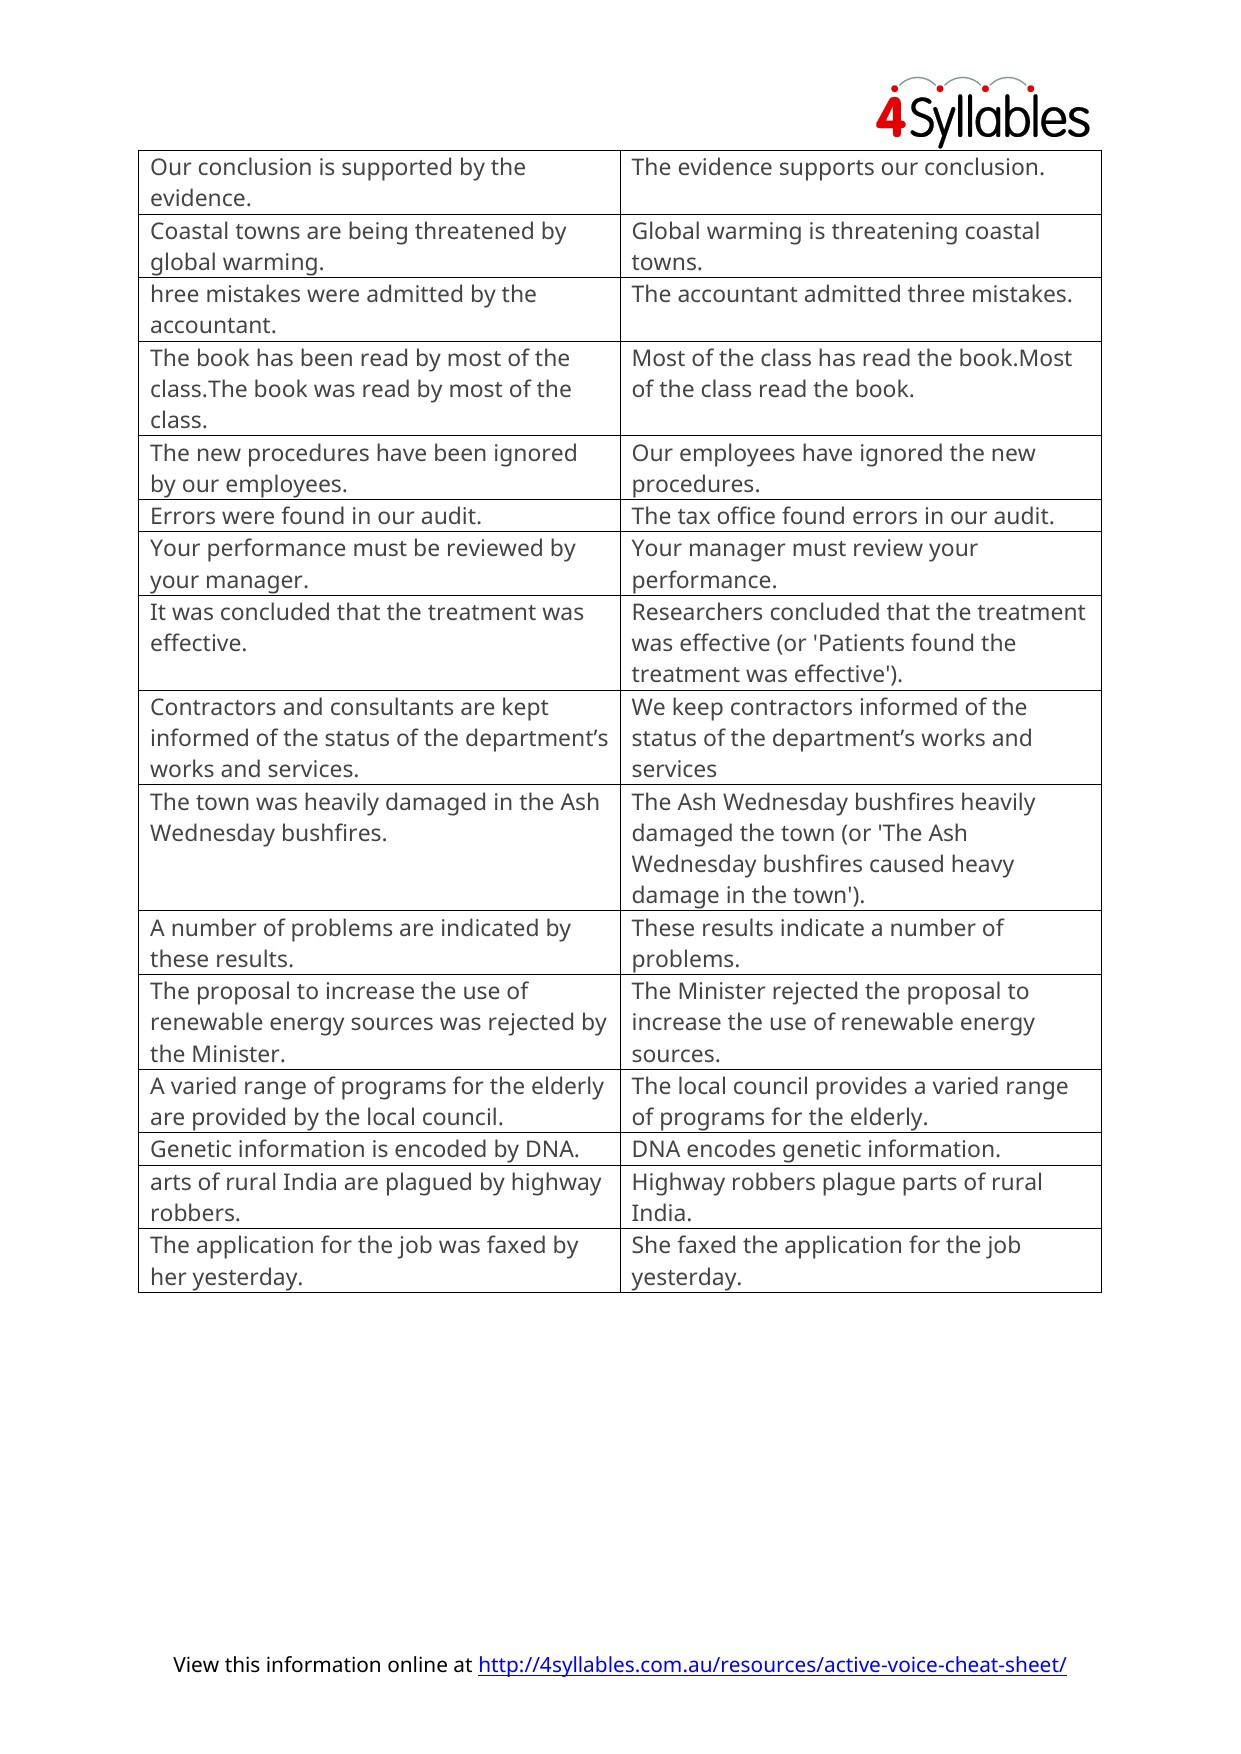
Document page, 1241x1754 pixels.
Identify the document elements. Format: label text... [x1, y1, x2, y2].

table_cell The accountant admitted three mistakes. [621, 278, 1101, 341]
table_cell The Ash Wednesday bushfires heavily damaged the town (or 'The Ash Wednesday bushfires caused heavy damage in the town'). [621, 785, 1101, 910]
table_cell Contractors and consultants are kept informed of the status of the department’s works and services. [139, 691, 620, 784]
table_cell We keep contractors informed of the status of the department’s works and services [621, 691, 1101, 784]
table_cell The evidence supports our conclusion. [621, 151, 1101, 213]
table_cell arts of rural India are plagued by highway robbers. [139, 1166, 620, 1228]
table_cell Most of the class has read the book.Most of the class read the book. [621, 342, 1101, 435]
table_cell hree mistakes were admitted by the accountant. [139, 278, 620, 341]
table_cell The Minister rejected the proposal to increase the use of renewable energy sources. [621, 975, 1101, 1069]
table_cell The book has been read by most of the class.The book was read by most of the class. [139, 342, 620, 435]
table_cell These results indicate a number of problems. [621, 911, 1101, 974]
table_cell Your manager must review your performance. [621, 532, 1101, 595]
table_cell Coastal towns are being threatened by global warming. [139, 215, 620, 277]
table_cell The new procedures have been ignored by our employees. [139, 436, 620, 499]
table_cell She faxed the application for the job yesterday. [621, 1229, 1101, 1292]
table_cell Our employees have ignored the new procedures. [621, 436, 1101, 499]
table_cell A number of problems are indicated by these results. [139, 911, 620, 974]
table_cell The town was heavily damaged in the Ash Wednesday bushfires. [139, 785, 620, 910]
table_cell The application for the job was faxed by her yesterday. [139, 1229, 620, 1292]
table_cell Researchers concluded that the treatment was effective (or 'Patients found the treatment was effective'). [621, 596, 1101, 689]
table_cell Errors were found in our audit. [139, 500, 620, 531]
table_cell The local council provides a varied range of programs for the elderly. [621, 1070, 1101, 1132]
table_cell It was concluded that the treatment was effective. [139, 596, 620, 689]
table_cell Highway robbers plague parts of rural India. [621, 1166, 1101, 1228]
table_cell A varied range of programs for the elderly are provided by the local council. [139, 1070, 620, 1132]
table_cell Your performance must be reviewed by your manager. [139, 532, 620, 595]
table_cell Our conclusion is supported by the evidence. [139, 151, 620, 213]
table_cell The tax office found errors in our audit. [621, 500, 1101, 531]
table_cell Genetic information is encoded by DNA. [139, 1133, 620, 1164]
table_cell DNA encodes genetic information. [621, 1133, 1101, 1164]
table_cell The proposal to increase the use of renewable energy sources was rejected by the Minister. [139, 975, 620, 1069]
table_cell Global warming is threatening coastal towns. [621, 215, 1101, 277]
